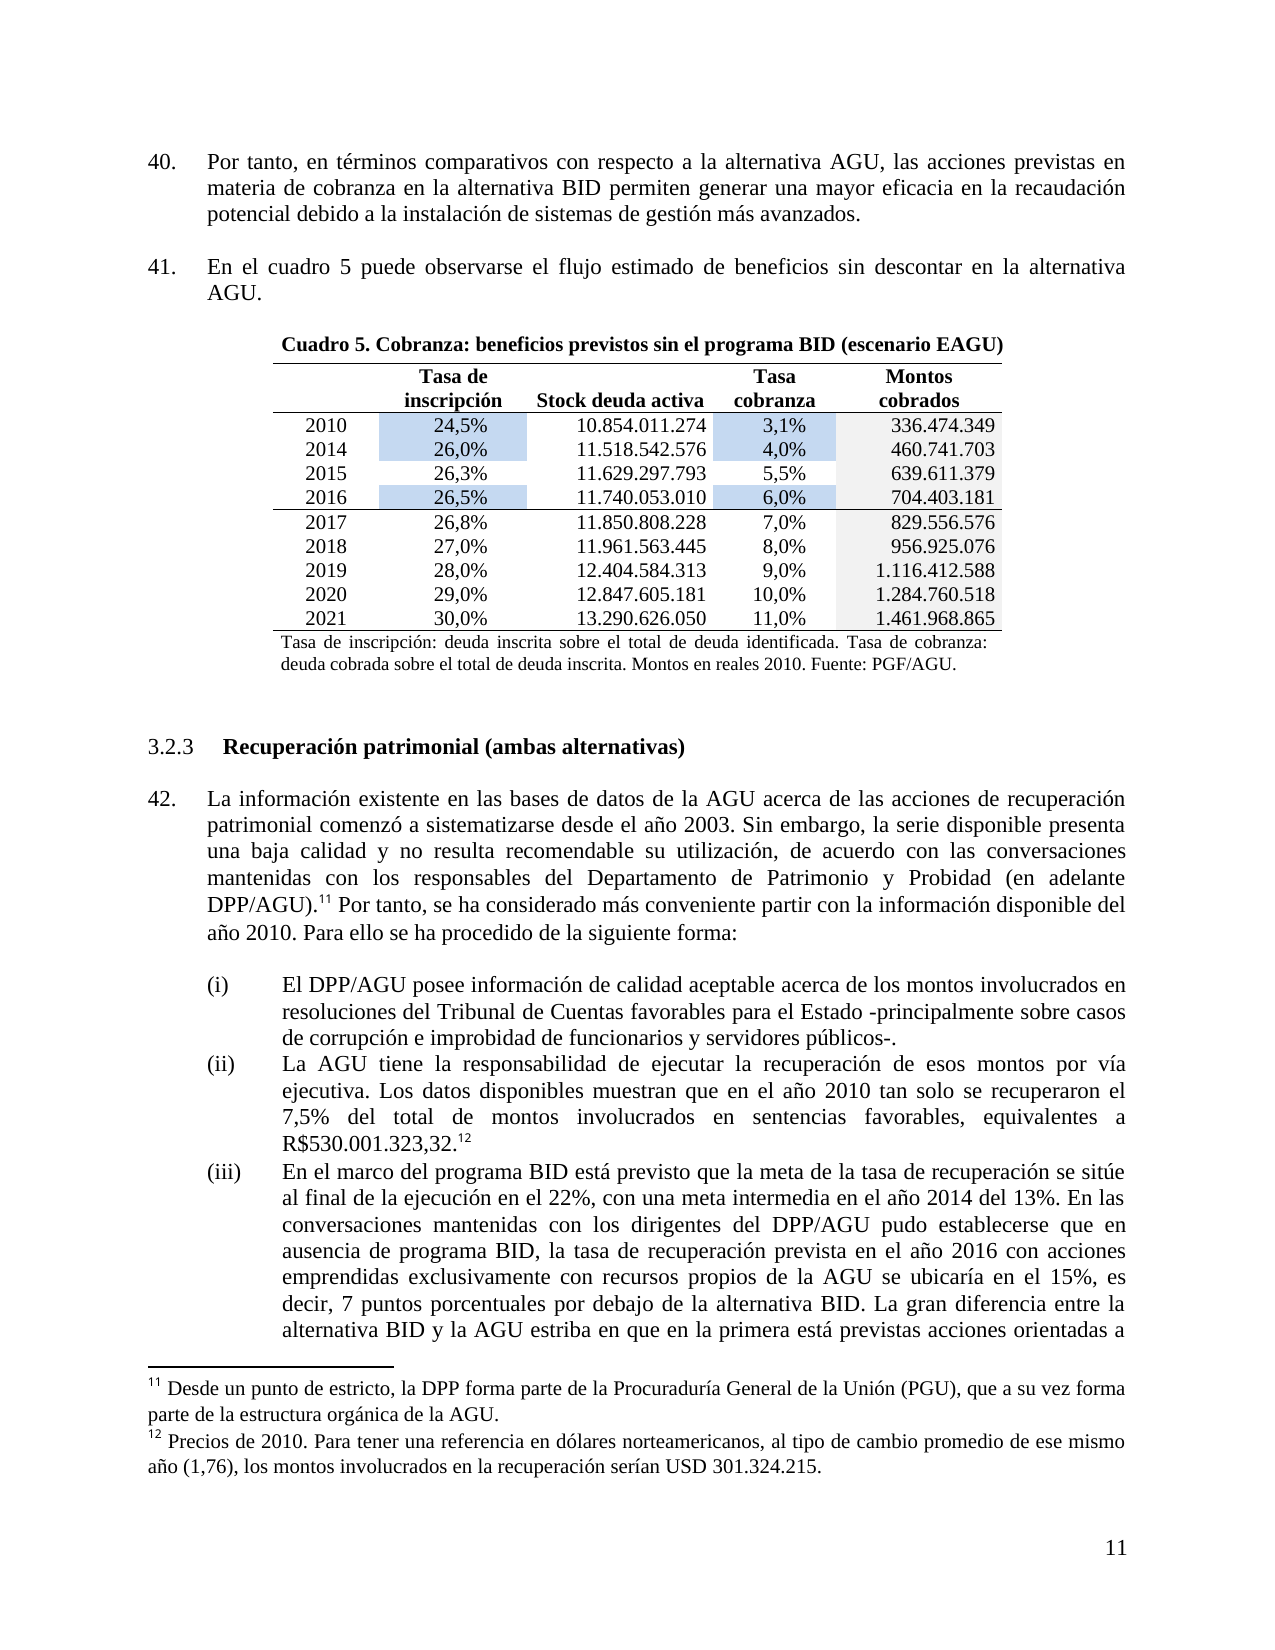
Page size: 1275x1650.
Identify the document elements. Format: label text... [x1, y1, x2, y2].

table_header Tasa cobranza [713, 364, 836, 412]
table_cell 336.474.349 [836, 413, 1002, 437]
table_cell 2010 [273, 413, 379, 437]
table_cell 10.854.011.274 [527, 413, 713, 437]
table_cell 2016 [273, 485, 379, 509]
list Cuadro 5. Cobranza: beneficios previstos sin el programa BID (escenario EAGU) [281, 332, 1004, 356]
table_cell 639.611.379 [836, 461, 1002, 485]
table_cell 5,5% [713, 461, 836, 485]
table_cell 11,0% [713, 606, 836, 630]
table_header [273, 364, 379, 412]
table_cell 27,0% [379, 534, 527, 558]
table_cell 11.518.542.576 [527, 437, 713, 461]
table_cell 11.740.053.010 [527, 485, 713, 509]
list En el cuadro 5 puede observarse el flujo estimado de beneficios sin descontar en la alternativa AGU. [148, 253, 1127, 306]
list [207, 1158, 1127, 1342]
table_cell 2021 [273, 606, 379, 630]
table_cell 26,3% [379, 461, 527, 485]
list La AGU tiene la responsabilidad de ejecutar la recuperación de esos montos por vía ejecutiva. Los datos disponibles muestran que en el año 2010 tan solo se recuperaron el 7,5% del total de montos involucrados en sentencias favorables, equivalentes a R$530.001.323,32. [207, 1050, 1127, 1158]
table_cell 2018 [273, 534, 379, 558]
table_cell 26,8% [379, 510, 527, 534]
table_cell 6,0% [713, 485, 836, 509]
table_cell 956.925.076 [836, 534, 1002, 558]
table_cell 3,1% [713, 413, 836, 437]
list Tasa de inscripción: deuda inscrita sobre el total de deuda identificada. Tasa de cobranza: deuda cobrada sobre el total de deuda inscrita. Montos en reales 2010. Fuente: PGF/AGU. [281, 631, 989, 674]
table_cell 29,0% [379, 582, 527, 606]
table_cell 9,0% [713, 558, 836, 582]
table_cell 1.461.968.865 [836, 606, 1002, 630]
table_header Tasa de inscripción [379, 364, 527, 412]
table_cell 10,0% [713, 582, 836, 606]
table_header Stock deuda activa [527, 364, 713, 412]
table_cell 4,0% [713, 437, 836, 461]
table_cell 11.629.297.793 [527, 461, 713, 485]
table_cell 13.290.626.050 [527, 606, 713, 630]
list Por tanto, en términos comparativos con respecto a la alternativa AGU, las acciones previstas en materia de cobranza en la alternativa BID permiten generar una mayor eficacia en la recaudación potencial debido a la instalación de sistemas de gestión más avanzados. [148, 148, 1127, 227]
table_cell 7,0% [713, 510, 836, 534]
table_cell 26,0% [379, 437, 527, 461]
table_cell 2014 [273, 437, 379, 461]
table_header Montos cobrados [836, 364, 1002, 412]
table_cell 11.850.808.228 [527, 510, 713, 534]
table_cell 12.404.584.313 [527, 558, 713, 582]
table_cell 2019 [273, 558, 379, 582]
list El DPP/AGU posee información de calidad aceptable acerca de los montos involucrados en resoluciones del Tribunal de Cuentas favorables para el Estado -principalmente sobre casos de corrupción e improbidad de funcionarios y servidores públicos-. [207, 971, 1127, 1050]
table_cell 24,5% [379, 413, 527, 437]
table_cell 2017 [273, 510, 379, 534]
table_cell 12.847.605.181 [527, 582, 713, 606]
table_cell 8,0% [713, 534, 836, 558]
table_cell 2015 [273, 461, 379, 485]
table_cell 28,0% [379, 558, 527, 582]
table_cell 704.403.181 [836, 485, 1002, 509]
table_cell 30,0% [379, 606, 527, 630]
table_cell 1.116.412.588 [836, 558, 1002, 582]
list La información existente en las bases de datos de la AGU acerca de las acciones de recuperación patrimonial comenzó a sistematizarse desde el año 2003. Sin embargo, la serie disponible presenta una baja calidad y no resulta recomendable su utilización, de acuerdo con las conversaciones mantenidas con los responsables del Departamento de Patrimonio y Probidad (en adelante DPP/AGU). Por tanto, se ha considerado más conveniente partir con la información disponible del año 2010. Para ello se ha procedido de la siguiente forma: [148, 785, 1127, 945]
table_cell 829.556.576 [836, 510, 1002, 534]
table_cell 1.284.760.518 [836, 582, 1002, 606]
table_cell 2020 [273, 582, 379, 606]
table_cell 11.961.563.445 [527, 534, 713, 558]
subtitle Recuperación patrimonial (ambas alternativas) [148, 733, 1127, 760]
table_cell 460.741.703 [836, 437, 1002, 461]
table_cell 26,5% [379, 485, 527, 509]
